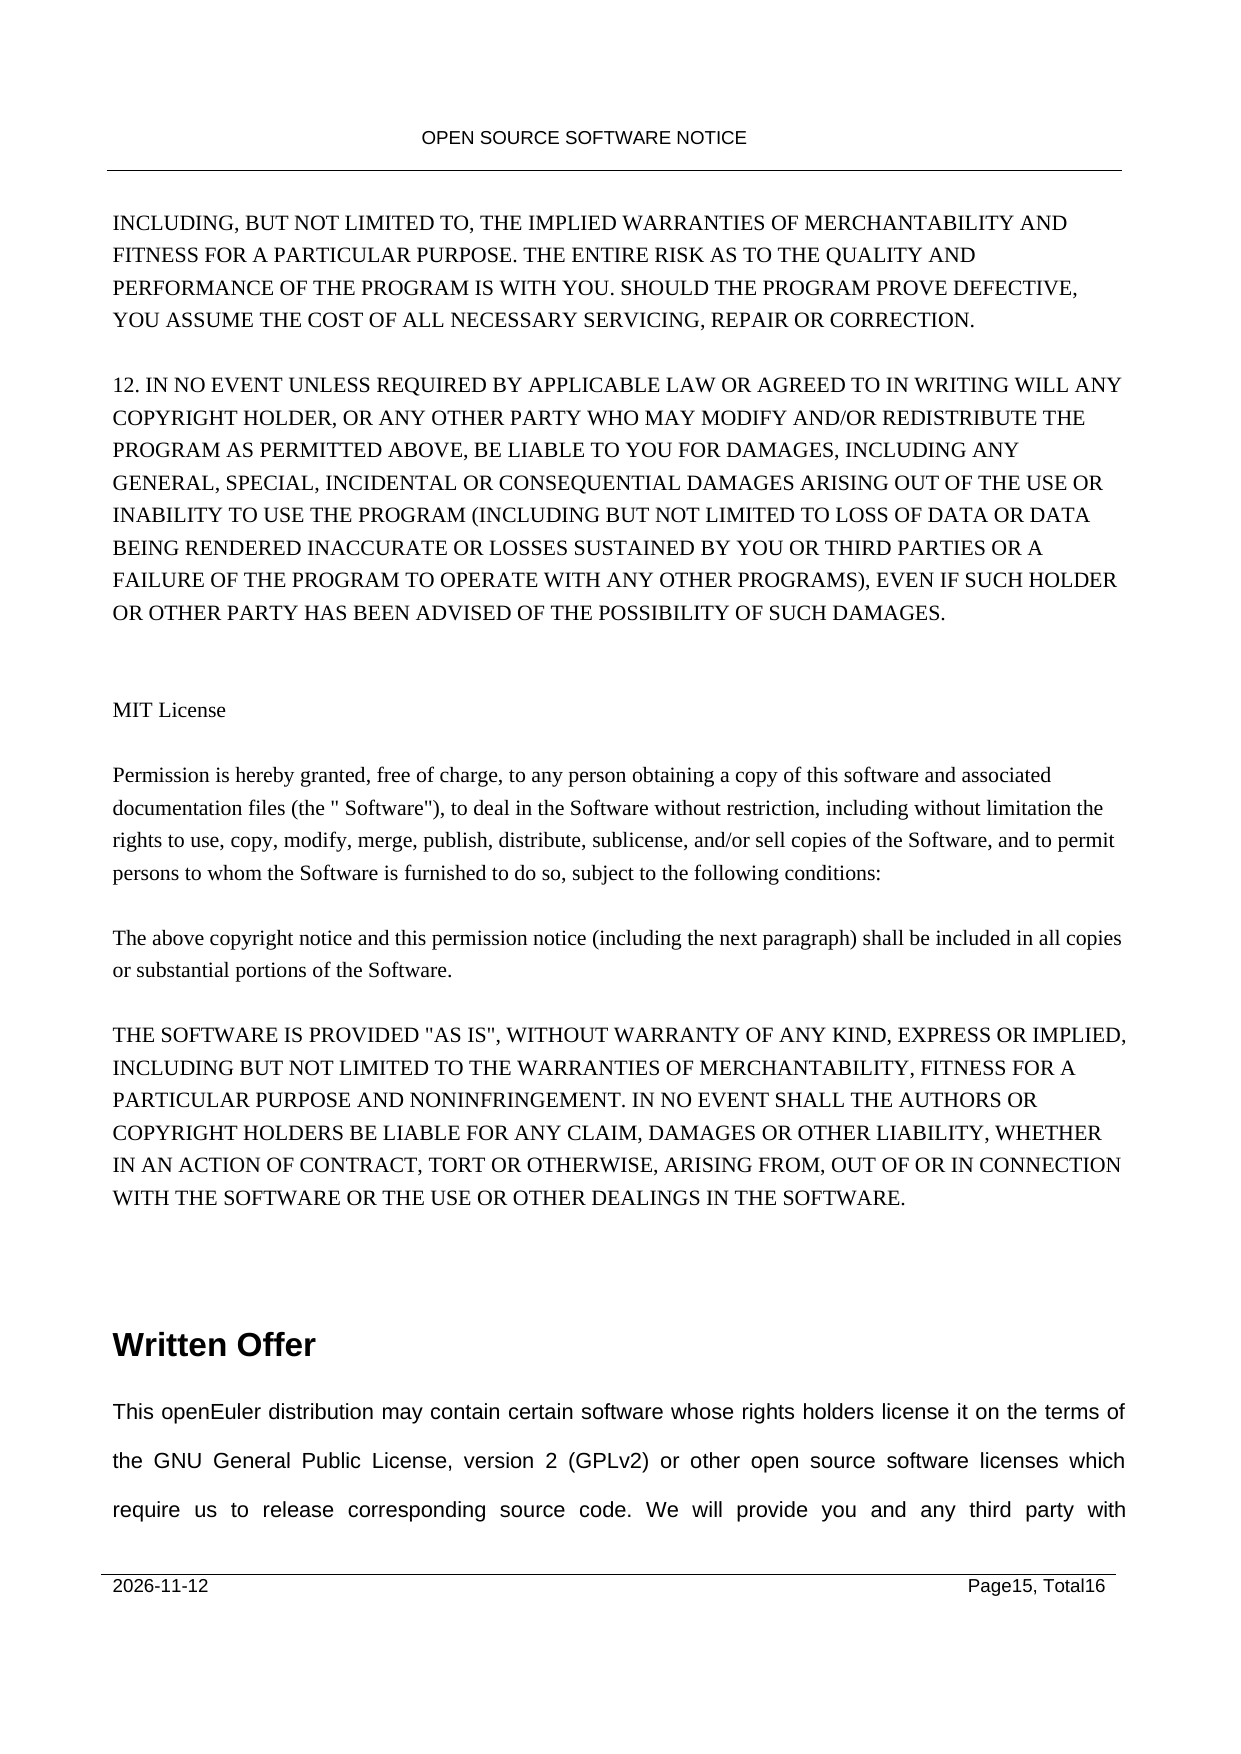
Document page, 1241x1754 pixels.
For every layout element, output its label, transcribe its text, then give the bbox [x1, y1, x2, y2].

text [112, 1396, 1128, 1526]
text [112, 206, 1128, 1311]
text Written Offer [112, 1311, 1128, 1376]
